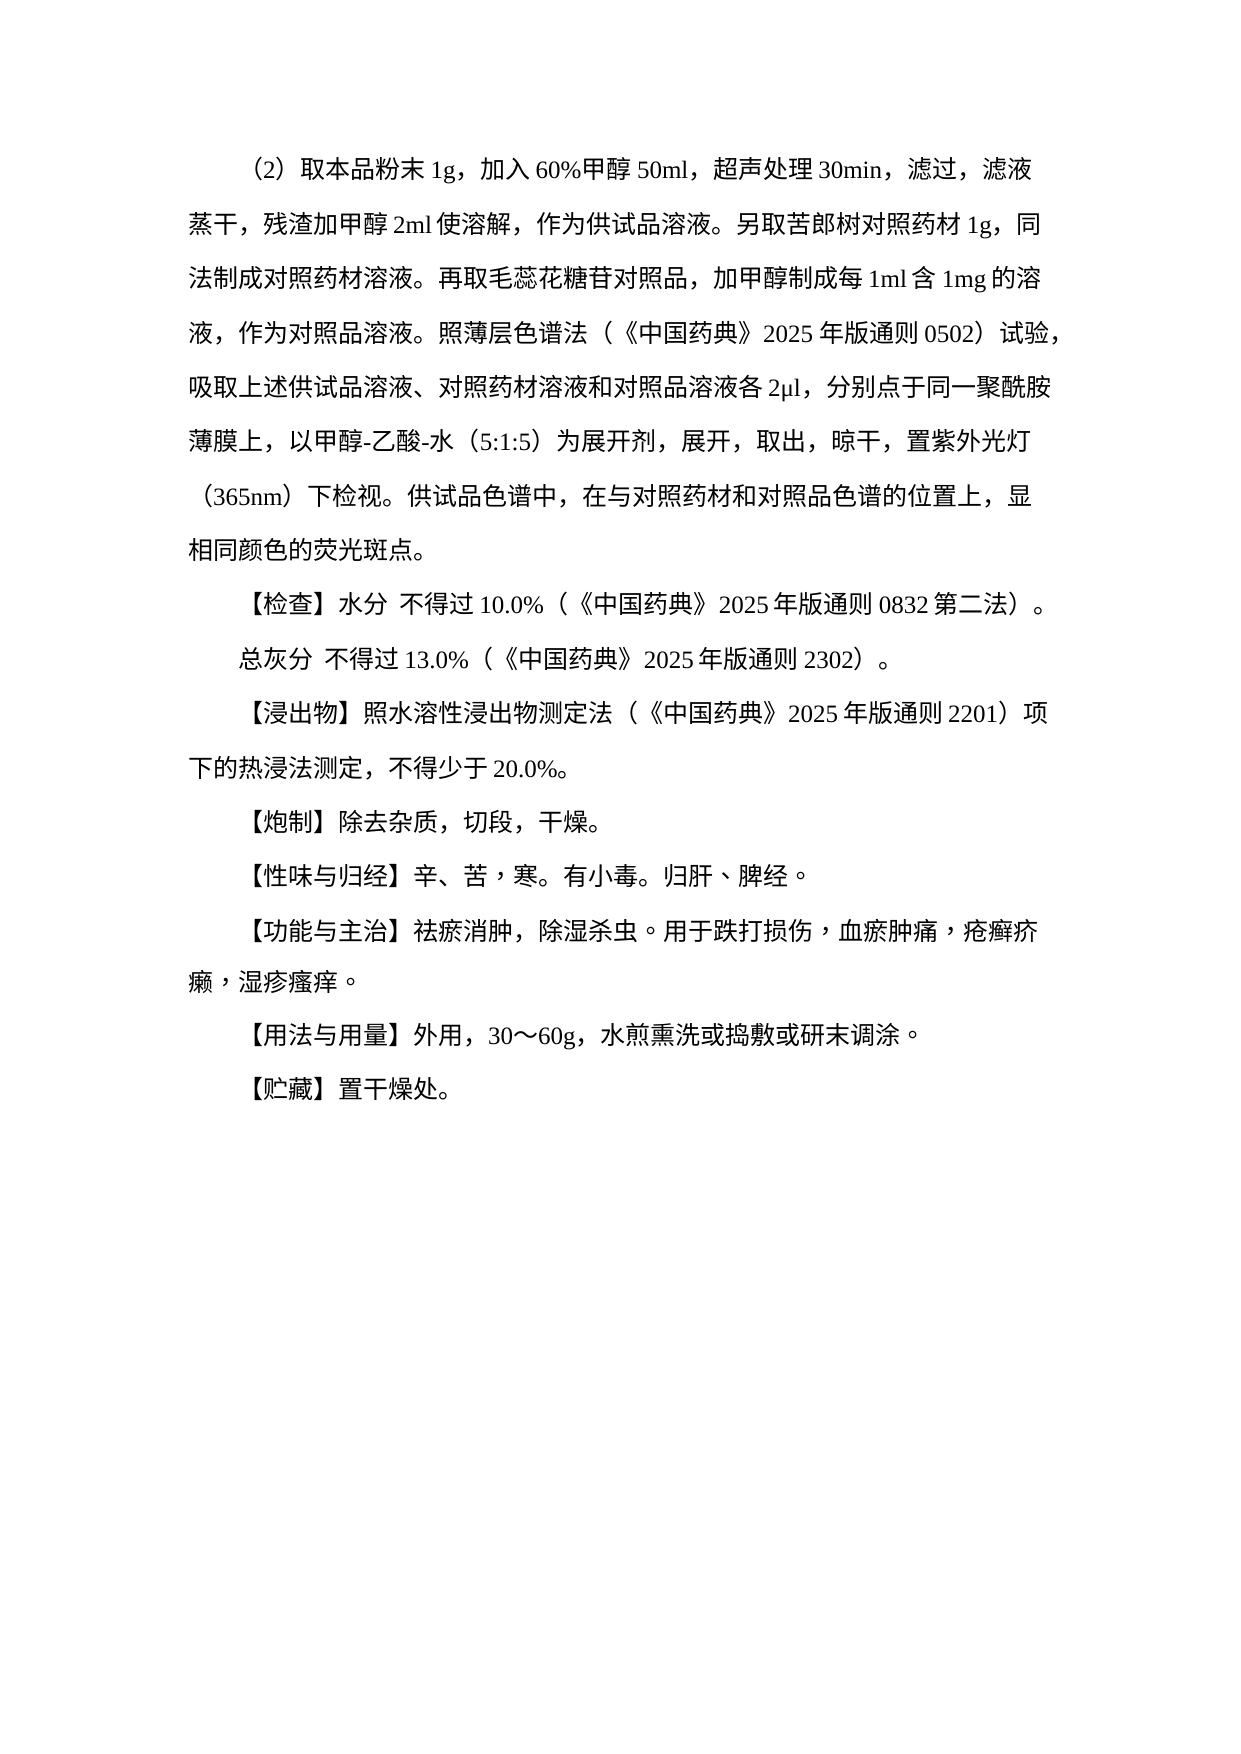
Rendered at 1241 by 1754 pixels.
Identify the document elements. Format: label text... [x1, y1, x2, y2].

text 【检查】水分 不得过10.0%（《中国药典》2025年版通则0832第二法）。 [188, 585, 1052, 621]
text 【炮制】除去杂质，切段，干燥。 [188, 802, 1052, 839]
text 【浸出物】照水溶性浸出物测定法（《中国药典》2025年版通则2201）项下的热浸法测定，不得少于20.0%。 [188, 694, 1052, 784]
text 总灰分 不得过13.0%（《中国药典》2025年版通则2302）。 [188, 639, 1052, 676]
text 【贮藏】置干燥处。 [188, 1070, 1052, 1106]
text 【性味与归经】辛、苦，寒。有小毒。归肝、脾经。 [188, 857, 1052, 893]
text 【功能与主治】祛瘀消肿，除湿杀虫。用于跌打损伤，血瘀肿痛，疮癣疥癞，湿疹瘙痒。 [188, 911, 1052, 998]
text 【用法与用量】外用，30～60g，水煎熏洗或捣敷或研末调涂。 [188, 1016, 1052, 1052]
text （2）取本品粉末1g，加入60%甲醇 50ml，超声处理30min，滤过，滤液蒸干，残渣加甲醇2ml使溶解，作为供试品溶液。另取苦郎树对照药材1g，同法制成对照药材溶液。再取毛蕊花糖苷对照品，加甲醇制成每1ml含1mg的溶液，作为对照品溶液。照薄层色谱法（《中国药典》2025 年版通则0502）试验，吸取上述供试品溶液、对照药材溶液和对照品溶液各2μl，分别点于同一聚酰胺薄膜上，以甲醇-乙酸-水（5:1:5）为展开剂，展开，取出，晾干，置紫外光灯（365nm）下检视。供试品色谱中，在与对照药材和对照品色谱的位置上，显相同颜色的荧光斑点。 [188, 150, 1052, 567]
